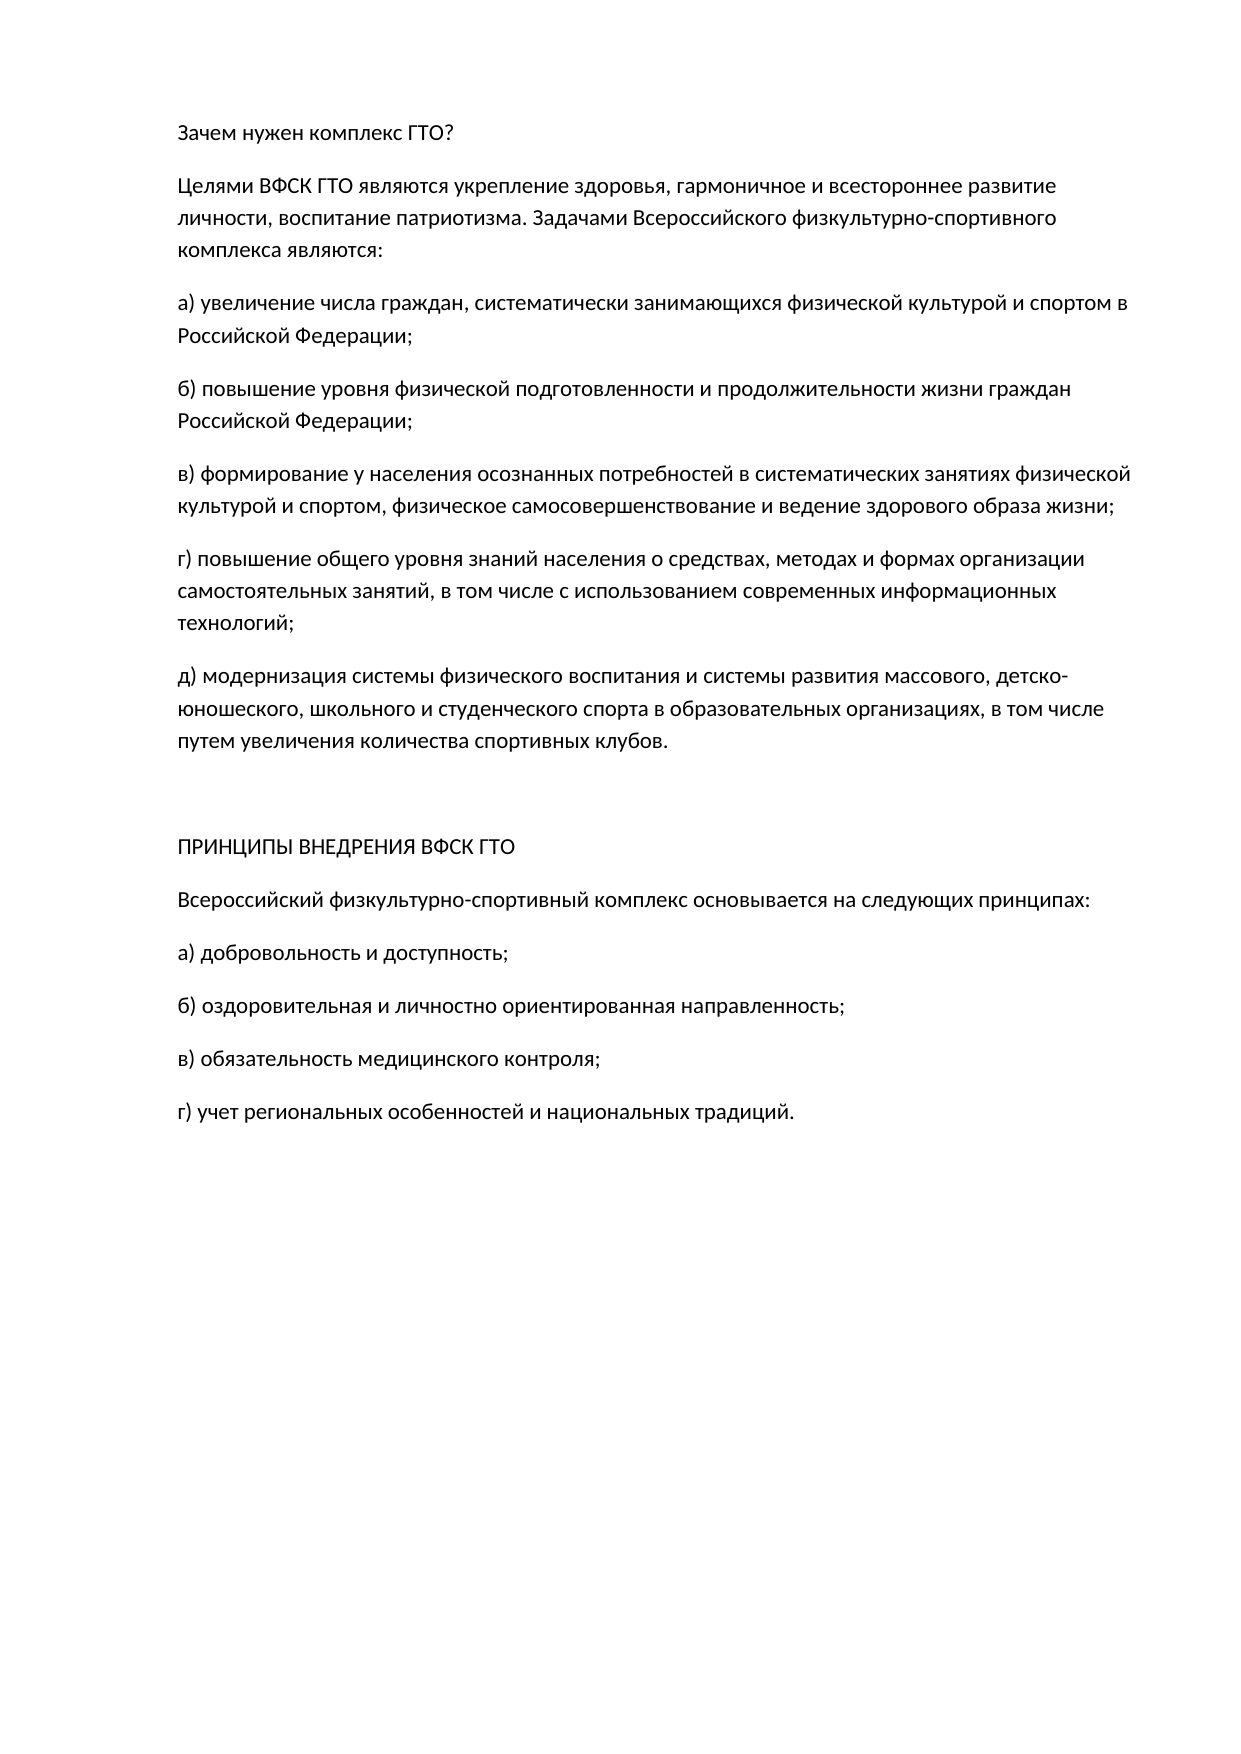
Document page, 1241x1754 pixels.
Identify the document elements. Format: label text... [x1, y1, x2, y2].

text Всероссийский физкультурно-спортивный комплекс основывается на следующих принципах: [177, 885, 1152, 913]
text а) увеличение числа граждан, систематически занимающихся физической культурой и спортом в Российской Федерации; [177, 288, 1152, 349]
text г) повышение общего уровня знаний населения о средствах, методах и формах организации самостоятельных занятий, в том числе с использованием современных информационных технологий; [177, 544, 1152, 637]
text б) оздоровительная и личностно ориентированная направленность; [177, 991, 1152, 1019]
text Зачем нужен комплекс ГТО? [177, 118, 1152, 146]
text а) добровольность и доступность; [177, 938, 1152, 966]
text д) модернизация системы физического воспитания и системы развития массового, детско-юношеского, школьного и студенческого спорта в образовательных организациях, в том числе путем увеличения количества спортивных клубов. [177, 662, 1152, 754]
text ПРИНЦИПЫ ВНЕДРЕНИЯ ВФСК ГТО [177, 832, 1152, 860]
text Целями ВФСК ГТО являются укрепление здоровья, гармоничное и всестороннее развитие личности, воспитание патриотизма. Задачами Всероссийского физкультурно-спортивного комплекса являются: [177, 171, 1152, 263]
text в) обязательность медицинского контроля; [177, 1044, 1152, 1072]
text г) учет региональных особенностей и национальных традиций. [177, 1097, 1152, 1125]
text б) повышение уровня физической подготовленности и продолжительности жизни граждан Российской Федерации; [177, 374, 1152, 434]
text в) формирование у населения осознанных потребностей в систематических занятиях физической культурой и спортом, физическое самосовершенствование и ведение здорового образа жизни; [177, 459, 1152, 519]
